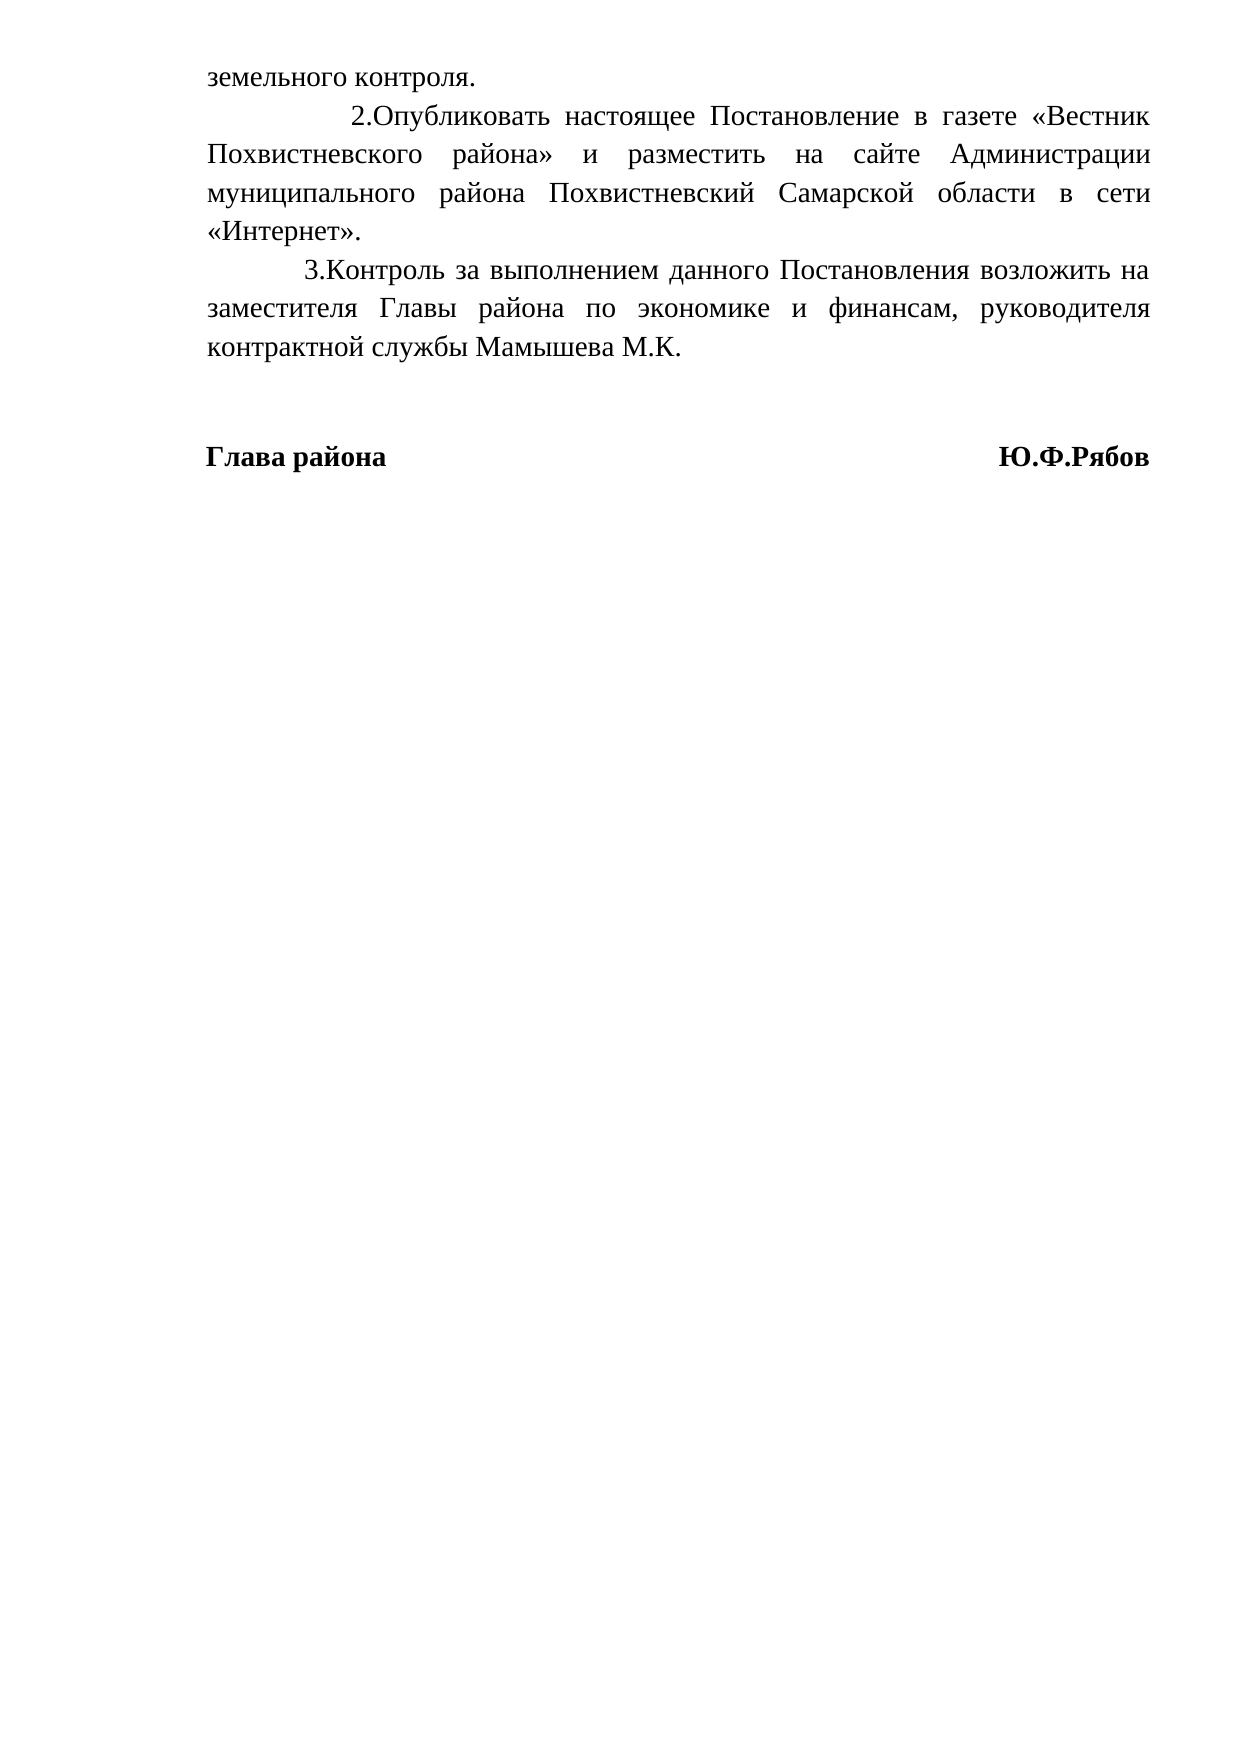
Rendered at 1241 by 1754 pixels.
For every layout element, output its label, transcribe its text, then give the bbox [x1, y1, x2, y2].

text Глава района Ю.Ф.Рябов [118, 439, 1152, 473]
text 3.Контроль за выполнением данного Постановления возложить на заместителя Главы района по экономике и финансам, руководителя контрактной службы Мамышева М.К. [192, 252, 1152, 362]
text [207, 59, 1152, 93]
text 2.Опубликовать настоящее Постановление в газете «Вестник Похвистневского района» и разместить на сайте Администрации муниципального района Похвистневский Самарской области в сети «Интернет». [192, 98, 1152, 247]
